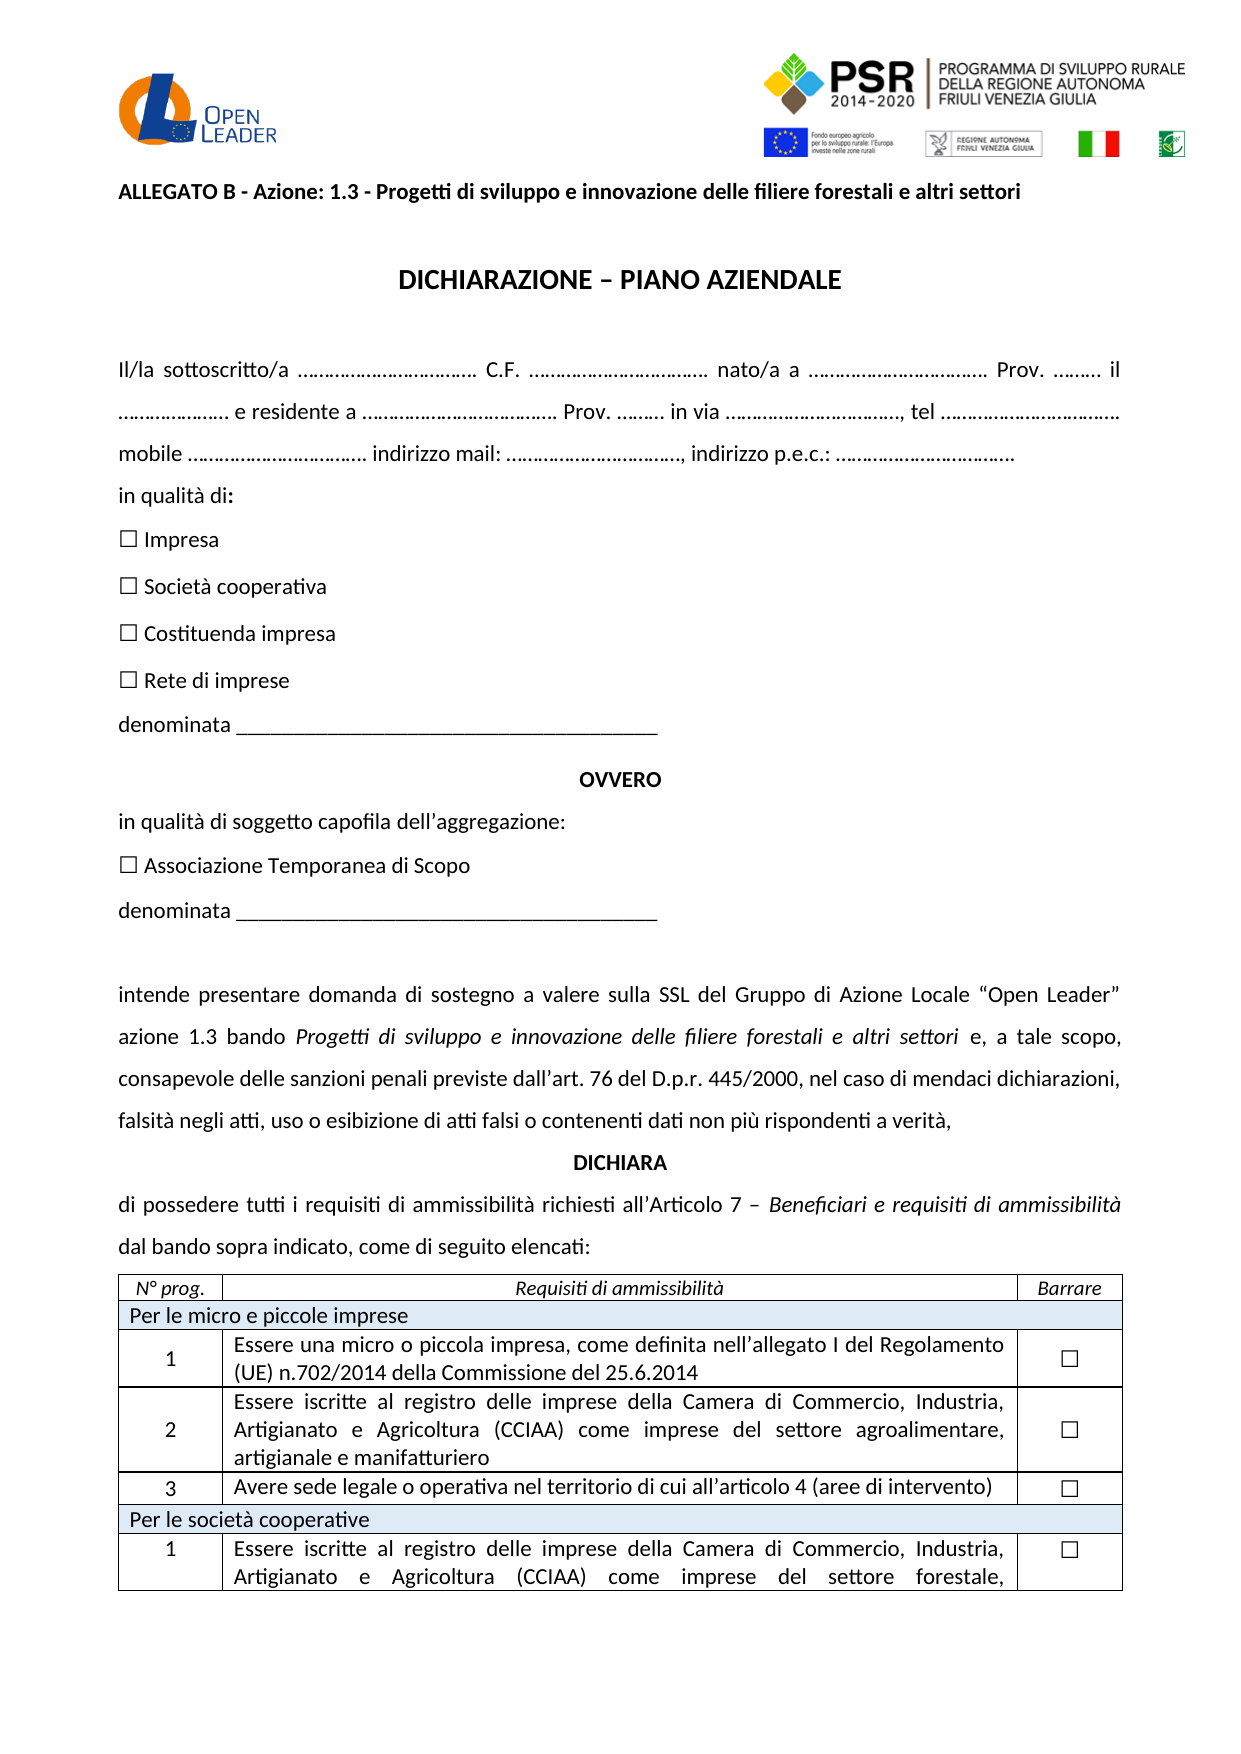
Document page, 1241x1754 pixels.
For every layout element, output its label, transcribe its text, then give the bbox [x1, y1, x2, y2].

text in qualità di soggetto capofila dell’aggregazione: [118, 807, 1122, 835]
table_header Requisiti di ammissibilità [223, 1275, 1017, 1300]
table_cell Essere iscritte al registro delle imprese della Camera di Commercio, Industria, Artigianato e Agricoltura (CCIAA) come imprese del settore agroalimentare, artigianale e manifatturiero [223, 1388, 1017, 1471]
text DICHIARA [118, 1148, 1122, 1176]
text OVVERO [118, 765, 1122, 793]
table_cell Per le società cooperative [119, 1505, 1122, 1533]
text DICHIARAZIONE – PIANO AZIENDALE [118, 261, 1122, 297]
table_cell 2 [119, 1388, 222, 1471]
text Associazione Temporanea di Scopo [118, 849, 1122, 880]
text Società cooperativa [118, 570, 1122, 601]
table_header Barrare [1018, 1275, 1122, 1300]
table_cell Per le micro e piccole imprese [119, 1301, 1122, 1329]
table_cell Avere sede legale o operativa nel territorio di cui all’articolo 4 (aree di intervento) [223, 1473, 1017, 1504]
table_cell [223, 1534, 1017, 1590]
picture [763, 53, 1185, 157]
table_cell 3 [119, 1473, 222, 1504]
text Rete di imprese [118, 664, 1122, 695]
text Impresa [118, 523, 1122, 554]
picture [118, 73, 277, 145]
text Il/la sottoscritto/a ……………………………. C.F. ……………………………. nato/a a ……………………………. Prov. ……… il ………………… e residente a ………………………………. Prov. ……… in via ……………………………, tel ……………………………. mobile ……………………………. indirizzo mail: ……………………………, indirizzo p.e.c.: ……………………………. [118, 355, 1122, 467]
table_header N° prog. [119, 1275, 222, 1300]
text intende presentare domanda di sostegno a valere sulla SSL del Gruppo di Azione Locale “Open Leader” azione 1.3 bando Progetti di sviluppo e innovazione delle filiere forestali e altri settori e, a tale scopo, consapevole delle sanzioni penali previste dall’art. 76 del D.p.r. 445/2000, nel caso di mendaci dichiarazioni, falsità negli atti, uso o esibizione di atti falsi o contenenti dati non più rispondenti a verità, [118, 980, 1122, 1134]
text Costituenda impresa [118, 617, 1122, 648]
text di possedere tutti i requisiti di ammissibilità richiesti all’Articolo 7 – Beneficiari e requisiti di ammissibilità dal bando sopra indicato, come di seguito elencati: [118, 1190, 1122, 1260]
table_cell 1 [119, 1534, 222, 1590]
text denominata _____________________________________ [118, 896, 1122, 924]
table_cell Essere una micro o piccola impresa, come definita nell’allegato I del Regolamento (UE) n.702/2014 della Commissione del 25.6.2014 [223, 1330, 1017, 1386]
table_cell 1 [119, 1330, 222, 1386]
text ALLEGATO B - Azione: 1.3 - Progetti di sviluppo e innovazione delle filiere forestali e altri settori [118, 177, 1122, 205]
text denominata _____________________________________ [118, 711, 1122, 739]
text in qualità di: [118, 481, 1122, 509]
